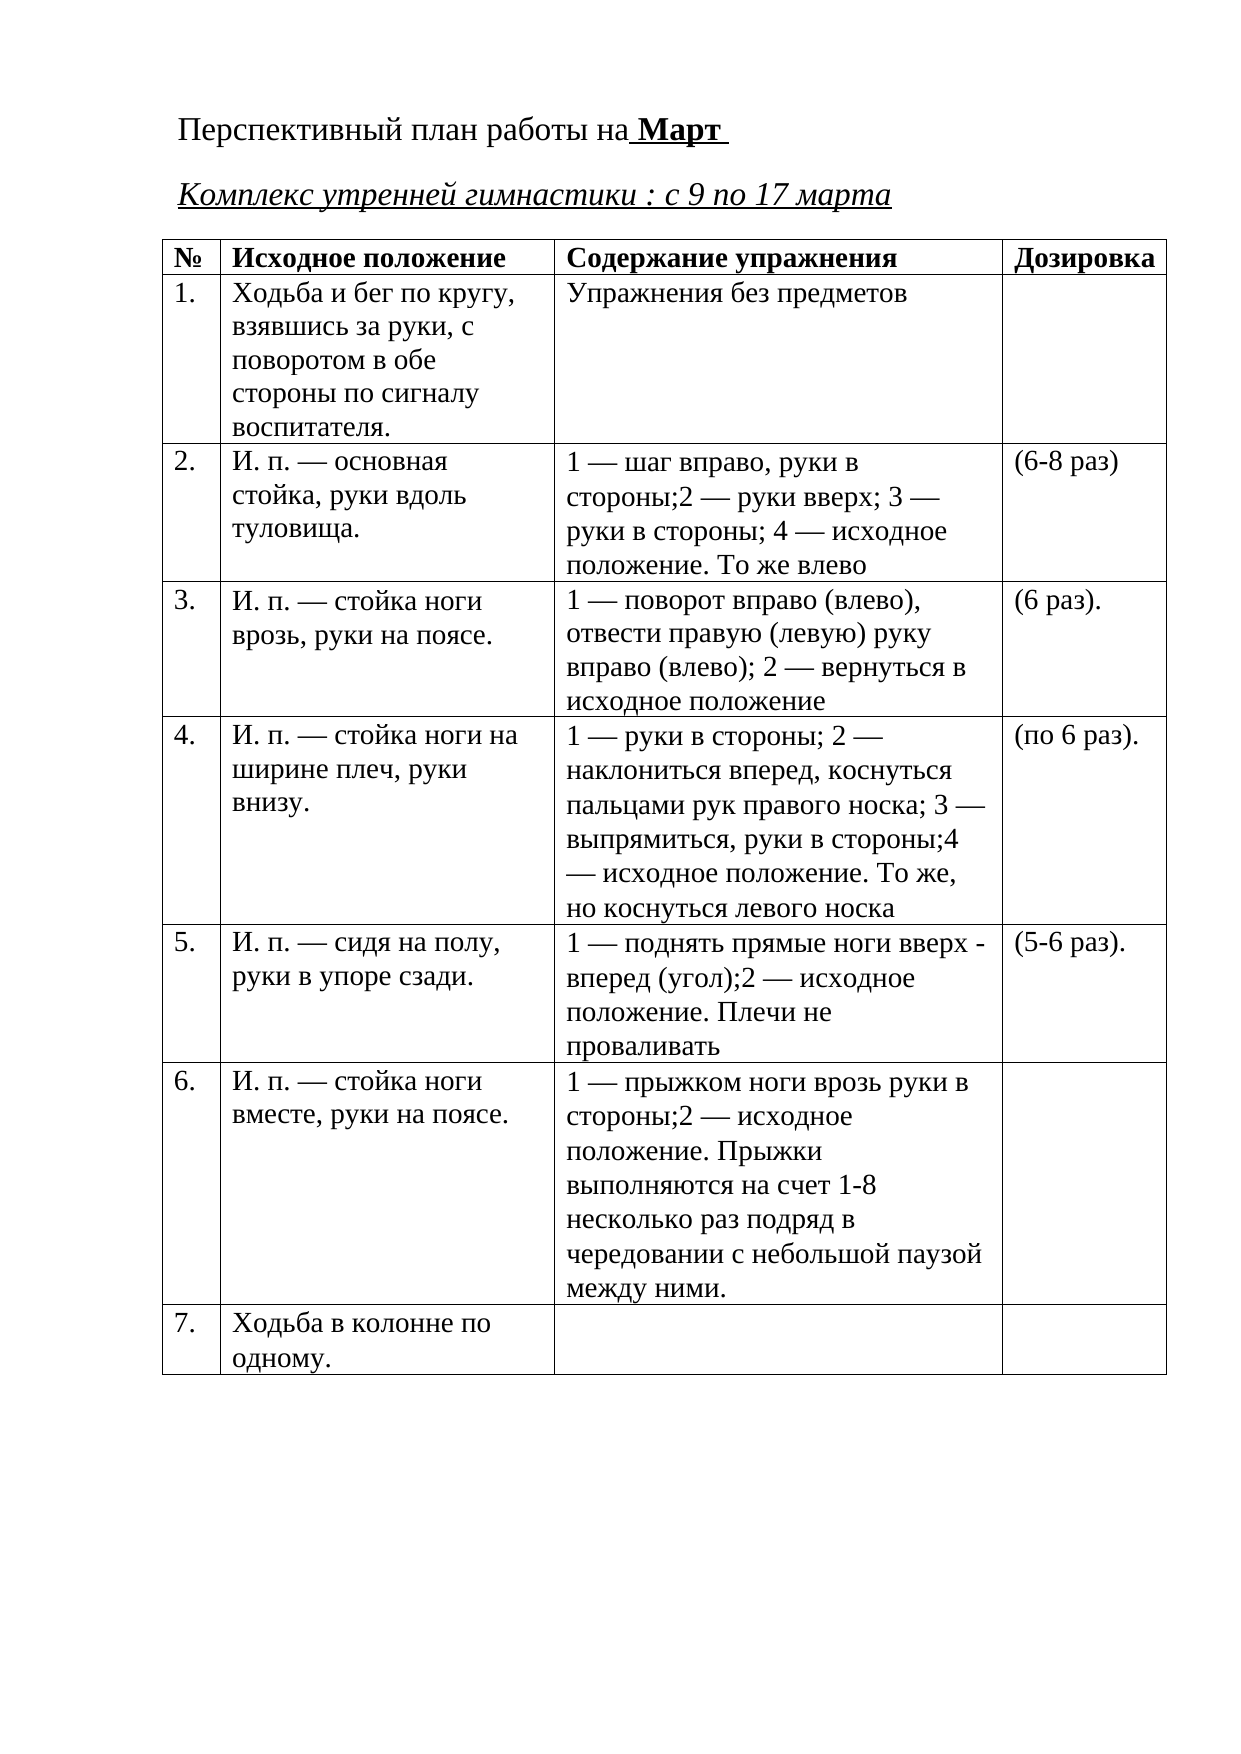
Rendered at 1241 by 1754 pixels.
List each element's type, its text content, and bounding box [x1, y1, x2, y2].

table_cell 2. [163, 444, 220, 581]
table_cell [1003, 275, 1166, 442]
table_cell И. п. — сидя на полу, руки в упоре сзади. [221, 925, 554, 1062]
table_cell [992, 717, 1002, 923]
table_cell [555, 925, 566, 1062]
table_cell (6-8 раз) [1003, 444, 1166, 581]
table_cell 3. [163, 582, 220, 716]
table_header Исходное положение [221, 240, 554, 274]
table_cell 1 — поворот вправо (влево), отвести правую (левую) руку вправо (влево); 2 — вернуться в исходное положение [555, 582, 1002, 716]
text Перспективный план работы на Март [177, 109, 1152, 148]
table_cell 5. [163, 925, 220, 1062]
text Комплекс утренней гимнастики : с 9 по 17 марта [177, 174, 1152, 212]
table_cell 4. [163, 717, 220, 923]
table_header Дозировка [1003, 240, 1166, 274]
table_cell Ходьба и бег по кругу, взявшись за руки, с поворотом в обе стороны по сигналу воспитателя. [391, 275, 554, 442]
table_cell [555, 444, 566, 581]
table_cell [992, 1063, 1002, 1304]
table_cell (5-6 раз). [1003, 925, 1166, 1062]
table_cell 7. [163, 1305, 220, 1373]
table_header Содержание упражнения [555, 240, 1002, 274]
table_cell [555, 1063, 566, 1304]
table_cell [1003, 1305, 1166, 1373]
table_cell 6. [163, 1063, 220, 1304]
table_cell [1003, 1063, 1166, 1304]
table_cell 1. [163, 275, 220, 442]
table_header № [163, 240, 220, 274]
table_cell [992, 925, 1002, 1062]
table_cell [555, 1305, 1002, 1373]
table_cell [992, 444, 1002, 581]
table_cell И. п. — основная стойка, руки вдоль туловища. [221, 444, 554, 581]
table_cell И. п. — стойка ноги на ширине плеч, руки внизу. [221, 717, 554, 923]
table_cell (6 раз). [1003, 582, 1166, 716]
table_cell Упражнения без предметов [555, 275, 1002, 442]
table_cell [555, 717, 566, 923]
table_cell (по 6 раз). [1003, 717, 1166, 923]
table_cell И. п. — стойка ноги врозь, руки на поясе. [221, 582, 554, 716]
table_cell И. п. — стойка ноги вместе, руки на поясе. [221, 1063, 554, 1304]
